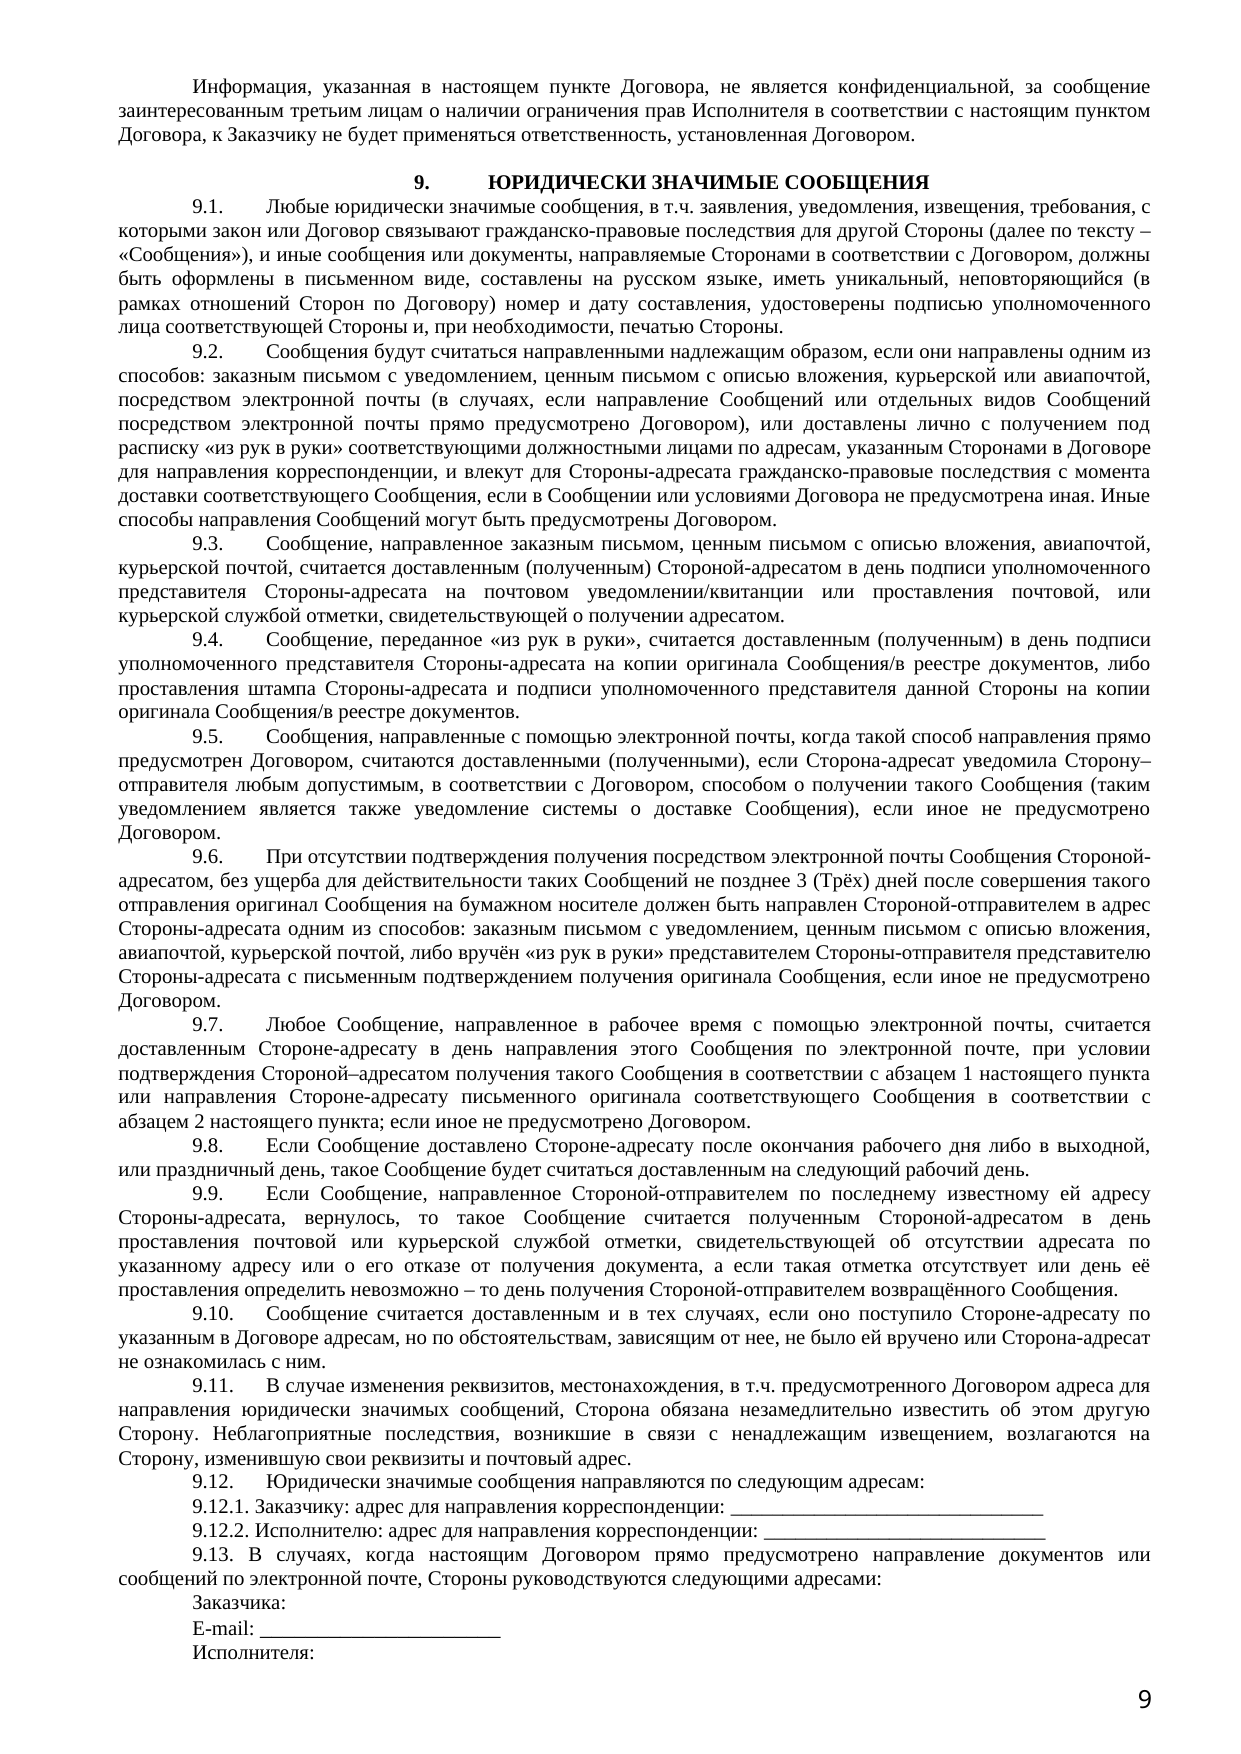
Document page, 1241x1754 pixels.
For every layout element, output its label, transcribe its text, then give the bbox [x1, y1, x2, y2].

text Заказчика: [118, 1590, 1152, 1614]
text 9.12.1. Заказчику: адрес для направления корреспонденции: ______________________________ [118, 1493, 1152, 1518]
text Информация, указанная в настоящем пункте Договора, не является конфиденциальной, за сообщение заинтересованным третьим лицам о наличии ограничения прав Исполнителя в соответствии с настоящим пунктом Договора, к Заказчику не будет применяться ответственность, установленная Договором. [118, 74, 1152, 146]
list ЮРИДИЧЕСКИ ЗНАЧИМЫЕ СООБЩЕНИЯ [118, 170, 1152, 194]
list Любое Сообщение, направленное в рабочее время с помощью электронной почты, считается доставленным Стороне-адресату в день направления этого Сообщения по электронной почте, при условии подтверждения Стороной–адресатом получения такого Сообщения в соответствии с абзацем 1 настоящего пункта или направления Стороне-адресату письменного оригинала соответствующего Сообщения в соответствии с абзацем 2 настоящего пункта; если иное не предусмотрено Договором. [118, 1012, 1152, 1133]
list Сообщения будут считаться направленными надлежащим образом, если они направлены одним из способов: заказным письмом с уведомлением, ценным письмом с описью вложения, курьерской или авиапочтой, посредством электронной почты (в случаях, если направление Сообщений или отдельных видов Сообщений посредством электронной почты прямо предусмотрено Договором), или доставлены лично с получением под расписку «из рук в руки» соответствующими должностными лицами по адресам, указанным Сторонами в Договоре для направления корреспонденции, и влекут для Стороны-адресата гражданско-правовые последствия с момента доставки соответствующего Сообщения, если в Сообщении или условиями Договора не предусмотрена иная. Иные способы направления Сообщений могут быть предусмотрены Договором. [118, 338, 1152, 531]
list Сообщение, направленное заказным письмом, ценным письмом с описью вложения, авиапочтой, курьерской почтой, считается доставленным (полученным) Стороной-адресатом в день подписи уполномоченного представителя Стороны-адресата на почтовом уведомлении/квитанции или проставления почтовой, или курьерской службой отметки, свидетельствующей о получении адресатом. [118, 531, 1152, 627]
list Сообщения, направленные с помощью электронной почты, когда такой способ направления прямо предусмотрен Договором, считаются доставленными (полученными), если Сторона-адресат уведомила Сторону–отправителя любым допустимым, в соответствии с Договором, способом о получении такого Сообщения (таким уведомлением является также уведомление системы о доставке Сообщения), если иное не предусмотрено Договором. [118, 723, 1152, 844]
list Любые юридически значимые сообщения, в т.ч. заявления, уведомления, извещения, требования, с которыми закон или Договор связывают гражданско-правовые последствия для другой Стороны (далее по тексту – «Сообщения»), и иные сообщения или документы, направляемые Сторонами в соответствии с Договором, должны быть оформлены в письменном виде, составлены на русском языке, иметь уникальный, неповторяющийся (в рамках отношений Сторон по Договору) номер и дату составления, удостоверены подписью уполномоченного лица соответствующей Стороны и, при необходимости, печатью Стороны. [118, 194, 1152, 338]
text Исполнителя: [118, 1640, 1152, 1664]
text 9.13. В случаях, когда настоящим Договором прямо предусмотрено направление документов или сообщений по электронной почте, Стороны руководствуются следующими адресами: [118, 1542, 1152, 1590]
text 9.12.2. Исполнителю: адрес для направления корреспонденции: ___________________________ [118, 1518, 1152, 1542]
list Сообщение, переданное «из рук в руки», считается доставленным (полученным) в день подписи уполномоченного представителя Стороны-адресата на копии оригинала Сообщения/в реестре документов, либо проставления штампа Стороны-адресата и подписи уполномоченного представителя данной Стороны на копии оригинала Сообщения/в реестре документов. [118, 627, 1152, 723]
list Юридически значимые сообщения направляются по следующим адресам: [118, 1469, 1152, 1493]
list Если Сообщение, направленное Стороной-отправителем по последнему известному ей адресу Стороны-адресата, вернулось, то такое Сообщение считается полученным Стороной-адресатом в день проставления почтовой или курьерской службой отметки, свидетельствующей об отсутствии адресата по указанному адресу или о его отказе от получения документа, а если такая отметка отсутствует или день её проставления определить невозможно – то день получения Стороной-отправителем возвращённого Сообщения. [118, 1181, 1152, 1301]
list В случае изменения реквизитов, местонахождения, в т.ч. предусмотренного Договором адреса для направления юридически значимых сообщений, Сторона обязана незамедлительно известить об этом другую Сторону. Неблагоприятные последствия, возникшие в связи с ненадлежащим извещением, возлагаются на Сторону, изменившую свои реквизиты и почтовый адрес. [118, 1373, 1152, 1469]
list При отсутствии подтверждения получения посредством электронной почты Сообщения Стороной-адресатом, без ущерба для действительности таких Сообщений не позднее 3 (Трёх) дней после совершения такого отправления оригинал Сообщения на бумажном носителе должен быть направлен Стороной-отправителем в адрес Стороны-адресата одним из способов: заказным письмом с уведомлением, ценным письмом с описью вложения, авиапочтой, курьерской почтой, либо вручён «из рук в руки» представителем Стороны-отправителя представителю Стороны-адресата с письменным подтверждением получения оригинала Сообщения, если иное не предусмотрено Договором. [118, 844, 1152, 1012]
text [118, 1614, 1152, 1640]
list Сообщение считается доставленным и в тех случаях, если оно поступило Стороне-адресату по указанным в Договоре адресам, но по обстоятельствам, зависящим от нее, не было ей вручено или Сторона-адресат не ознакомилась с ним. [118, 1301, 1152, 1373]
list Если Сообщение доставлено Стороне-адресату после окончания рабочего дня либо в выходной, или праздничный день, такое Сообщение будет считаться доставленным на следующий рабочий день. [118, 1133, 1152, 1181]
